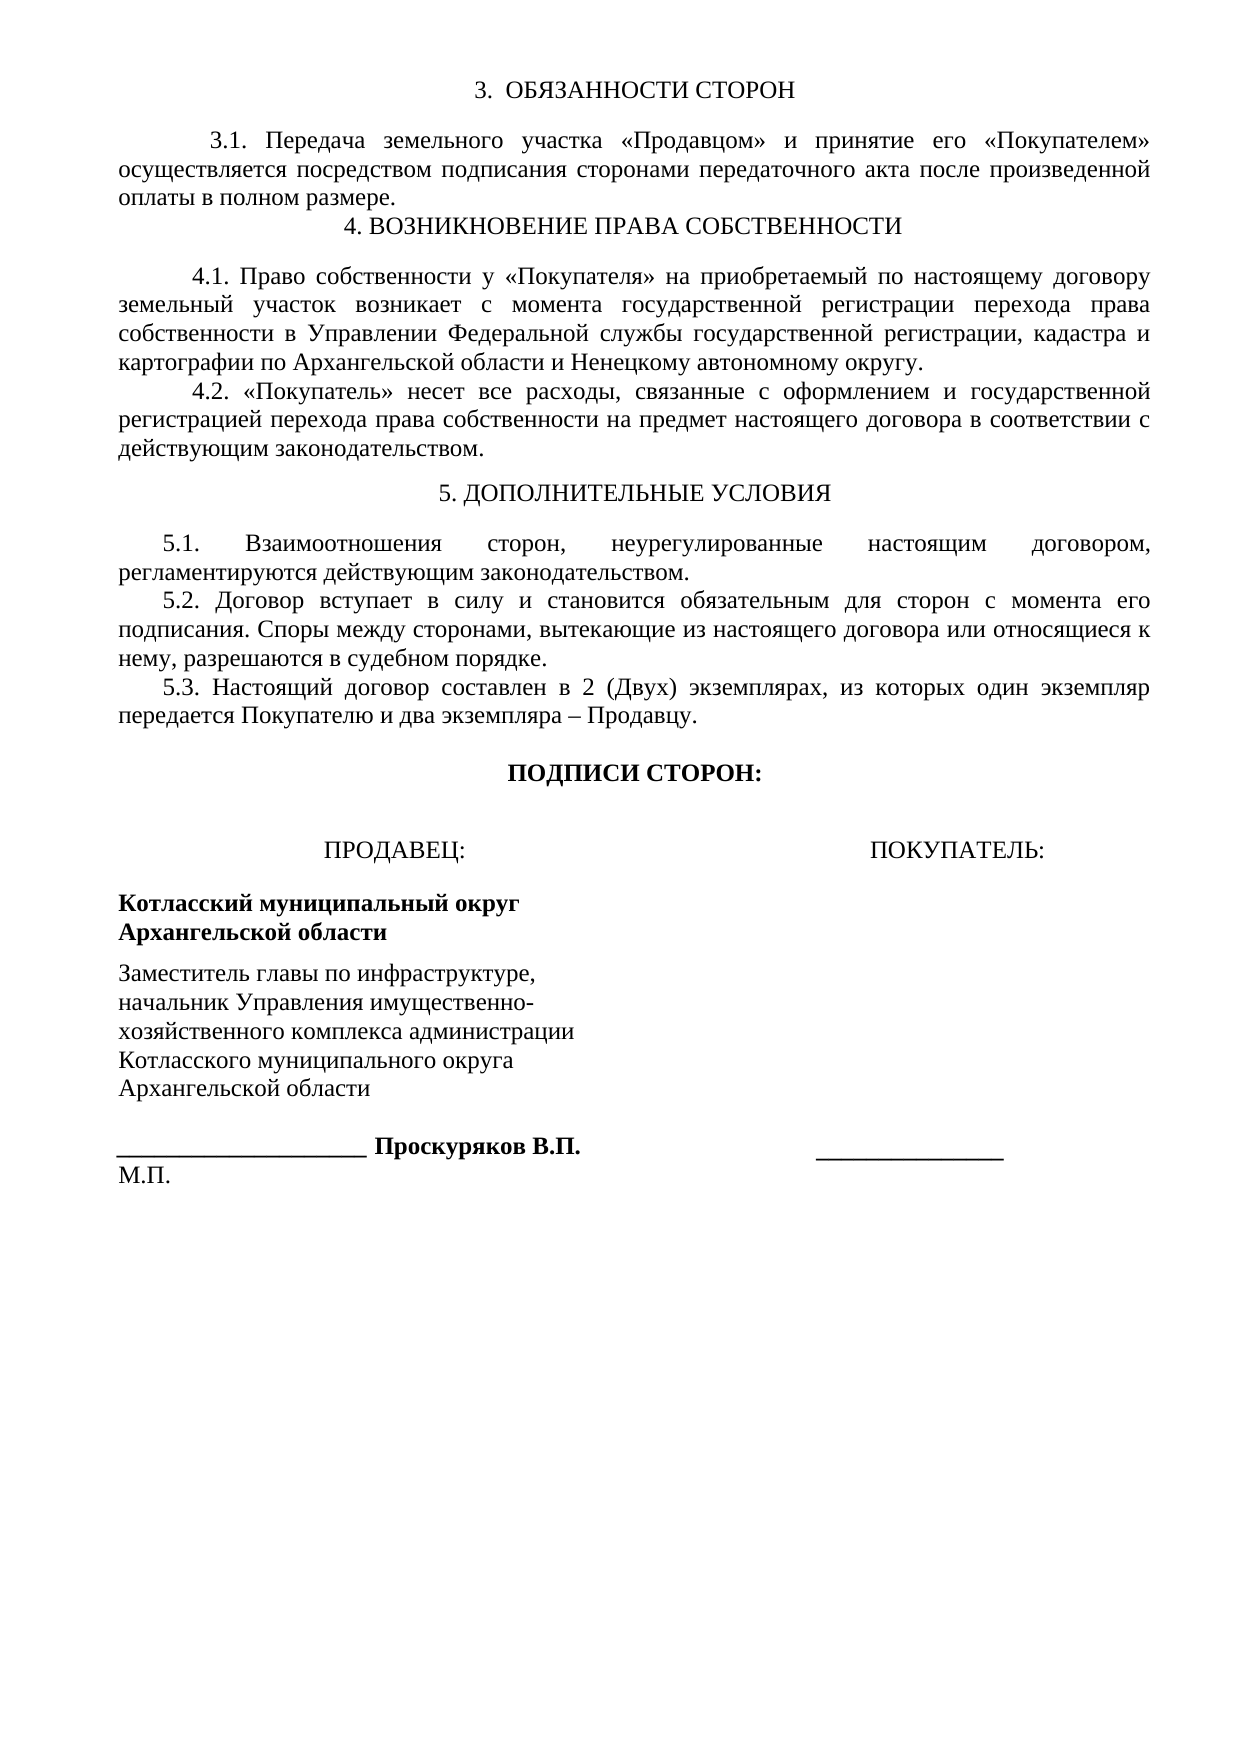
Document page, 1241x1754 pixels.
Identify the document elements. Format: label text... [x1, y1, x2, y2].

text 3. ОБЯЗАННОСТИ СТОРОН [118, 76, 1152, 104]
table_header ПРОДАВЕЦ: Котласский муниципальный округ Архангельской области Заместитель главы по инфраструктуре, начальник Управления имущественно-хозяйственного комплекса администрации Котласского муниципального округа Архангельской области ____________________ Проскуряков В.П. М.П. [107, 835, 682, 1188]
text 5.1. Взаимоотношения сторон, неурегулированные настоящим договором, регламентируются действующим законодательством. [118, 528, 1152, 585]
text ПОДПИСИ СТОРОН: [118, 758, 1152, 787]
text 5.3. Настоящий договор составлен в 2 (Двух) экземплярах, из которых один экземпляр передается Покупателю и два экземпляра – Продавцу. [118, 672, 1152, 729]
text 5. ДОПОЛНИТЕЛЬНЫЕ УСЛОВИЯ [118, 478, 1152, 507]
text 3.1. Передача земельного участка «Продавцом» и принятие его «Покупателем» осуществляется посредством подписания сторонами передаточного акта после произведенной оплаты в полном размере. [88, 125, 1152, 211]
text 4. ВОЗНИКНОВЕНИЕ ПРАВА СОБСТВЕННОСТИ [88, 211, 1152, 240]
text 4.2. «Покупатель» несет все расходы, связанные с оформлением и государственной регистрацией перехода права собственности на предмет настоящего договора в соответствии с действующим законодательством. [118, 376, 1152, 462]
text 4.1. Право собственности у «Покупателя» на приобретаемый по настоящему договору земельный участок возникает с момента государственной регистрации перехода права собственности в Управлении Федеральной службы государственной регистрации, кадастра и картографии по Архангельской области и Ненецкому автономному округу. [118, 261, 1152, 376]
table_header ПОКУПАТЕЛЬ: _______________ [683, 835, 1140, 1188]
text 5.2. Договор вступает в силу и становится обязательным для сторон с момента его подписания. Споры между сторонами, вытекающие из настоящего договора или относящиеся к нему, разрешаются в судебном порядке. [118, 585, 1152, 672]
